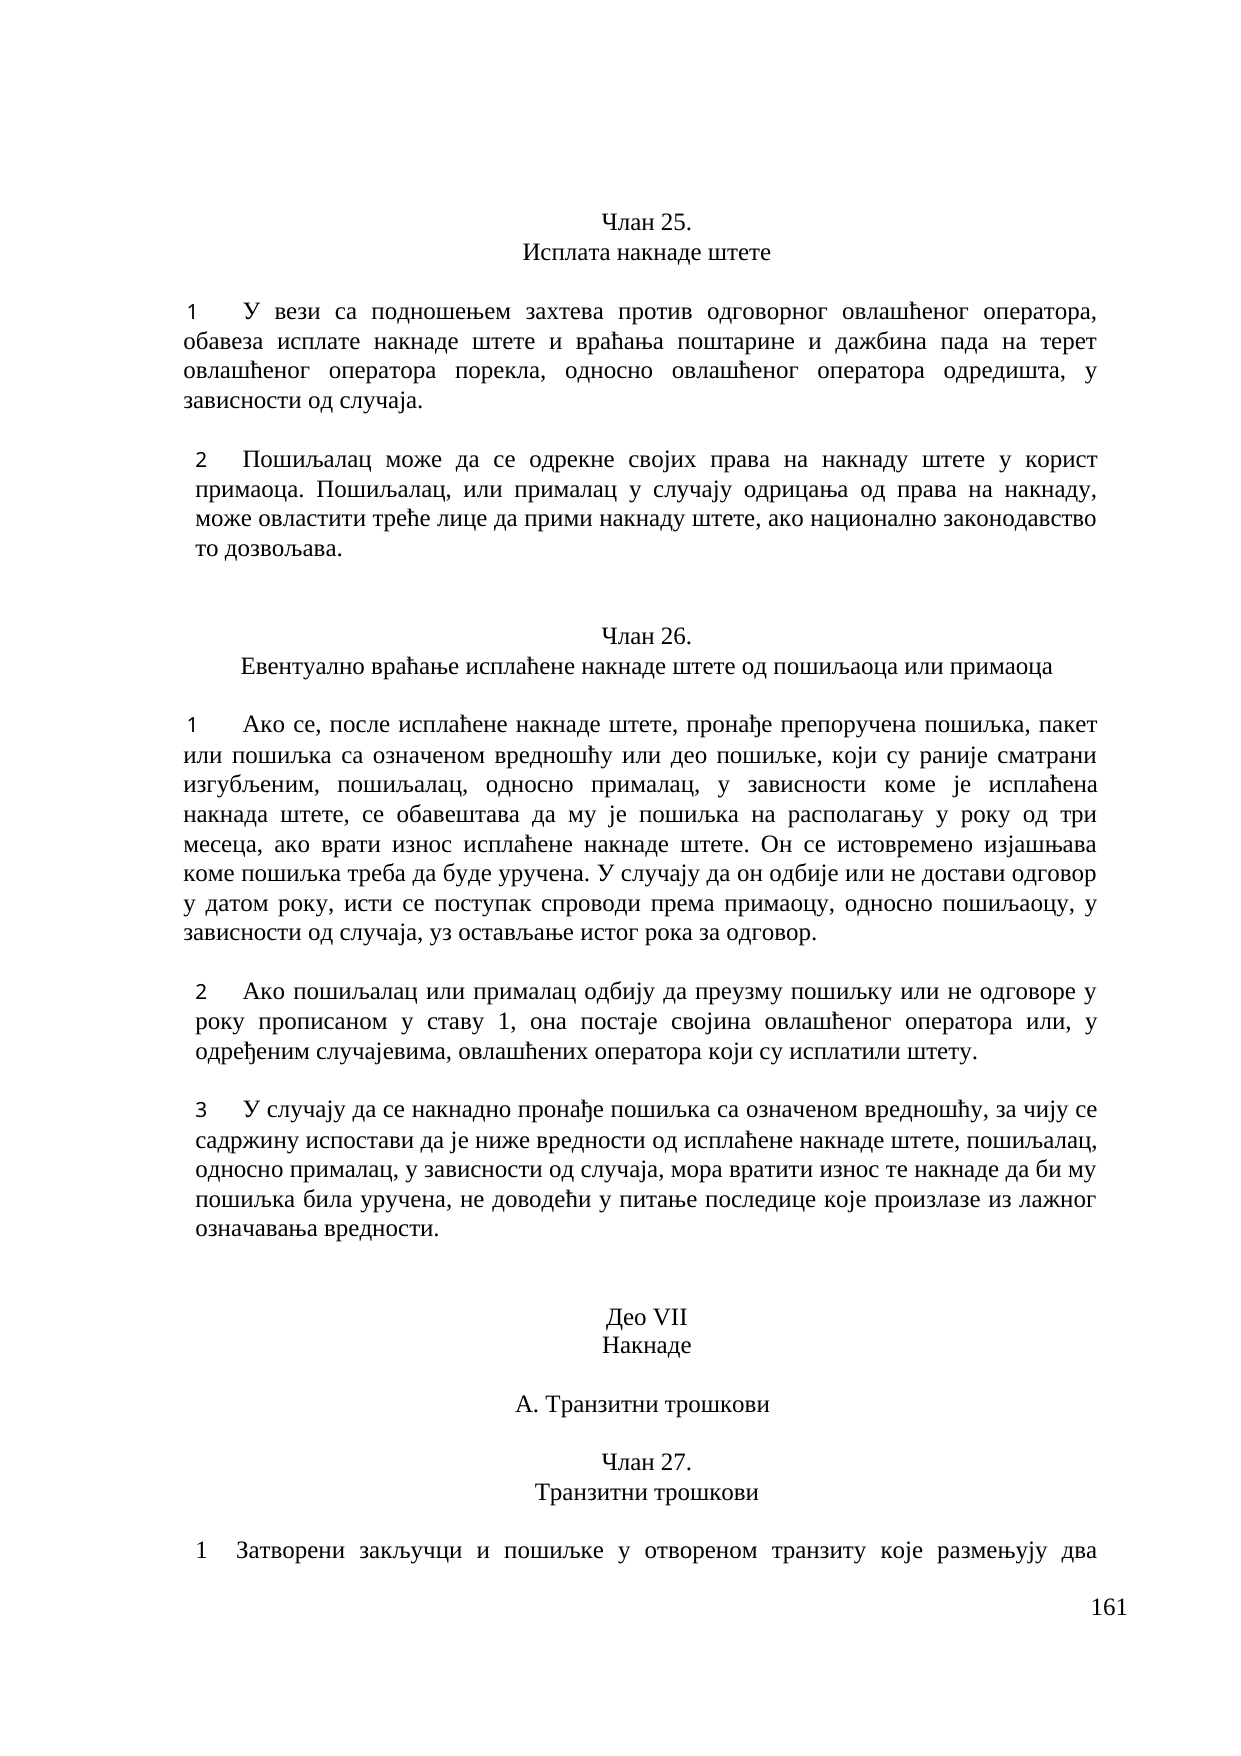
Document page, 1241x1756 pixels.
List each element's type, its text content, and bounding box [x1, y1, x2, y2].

list У вези са подношењем захтева против одговорног овлашћеног оператора, обавеза исплате накнаде штете и враћања поштарине и дажбина пада на терет овлашћеног оператора порекла, односно овлашћеног оператора одредишта, у зависности од случаја. [183, 296, 1098, 414]
list Пошиљалац може да се одрекне својих права на накнаду штете у корист примаоца. Пошиљалац, или прималац у случају одрицања од права на накнаду, може овластити треће лице да прими накнаду штете, ако национално законодавство то дозвољава. [195, 444, 1098, 562]
text Евентуално враћање исплаћене накнаде штете од пошиљаоца или примаоца [195, 651, 1098, 680]
text Исплата накнаде штете [195, 237, 1098, 266]
text Члан 25. [195, 207, 1098, 236]
text Члан 27. [195, 1447, 1098, 1476]
text Транзитни трошкови [195, 1477, 1098, 1506]
subtitle Део VII [195, 1302, 1098, 1330]
list Ако пошиљалац или прималац одбију да преузму пошиљку или не одговоре у року прописаном у ставу 1, она постаје својина овлашћеног оператора или, у одређеним случајевима, овлашћених оператора који су исплатили штету. [195, 976, 1098, 1065]
list А. Транзитни трошкови [186, 1389, 1098, 1418]
subtitle Накнаде [195, 1330, 1098, 1359]
list У случају да се накнадно пронађе пошиљка са означеном вредношћу, за чију се садржину испостави да је ниже вредности од исплаћене накнаде штете, пошиљалац, односно прималац, у зависности од случаја, мора вратити износ те накнаде да би му пошиљка била уручена, не доводећи у питање последице које произлазе из лажног означавања вредности. [195, 1094, 1098, 1242]
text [195, 1535, 1098, 1564]
text Члан 26. [195, 621, 1098, 650]
list Ако се, после исплаћене накнаде штете, пронађе препоручена пошиљка, пакет или пошиљка са означеном вредношћу или део пошиљке, који су раније сматрани изгубљеним, пошиљалац, односно прималац, у зависности коме је исплаћена накнада штете, се обавештава да му је пошиљка на располагању у року од три месеца, ако врати износ исплаћене накнаде штете. Он се истовремено изјашњава коме пошиљка треба да буде уручена. У случају да он одбије или не достави одговор у датом року, исти се поступак спроводи према примаоцу, односно пошиљаоцу, у зависности од случаја, уз остављање истог рока за одговор. [183, 709, 1098, 946]
